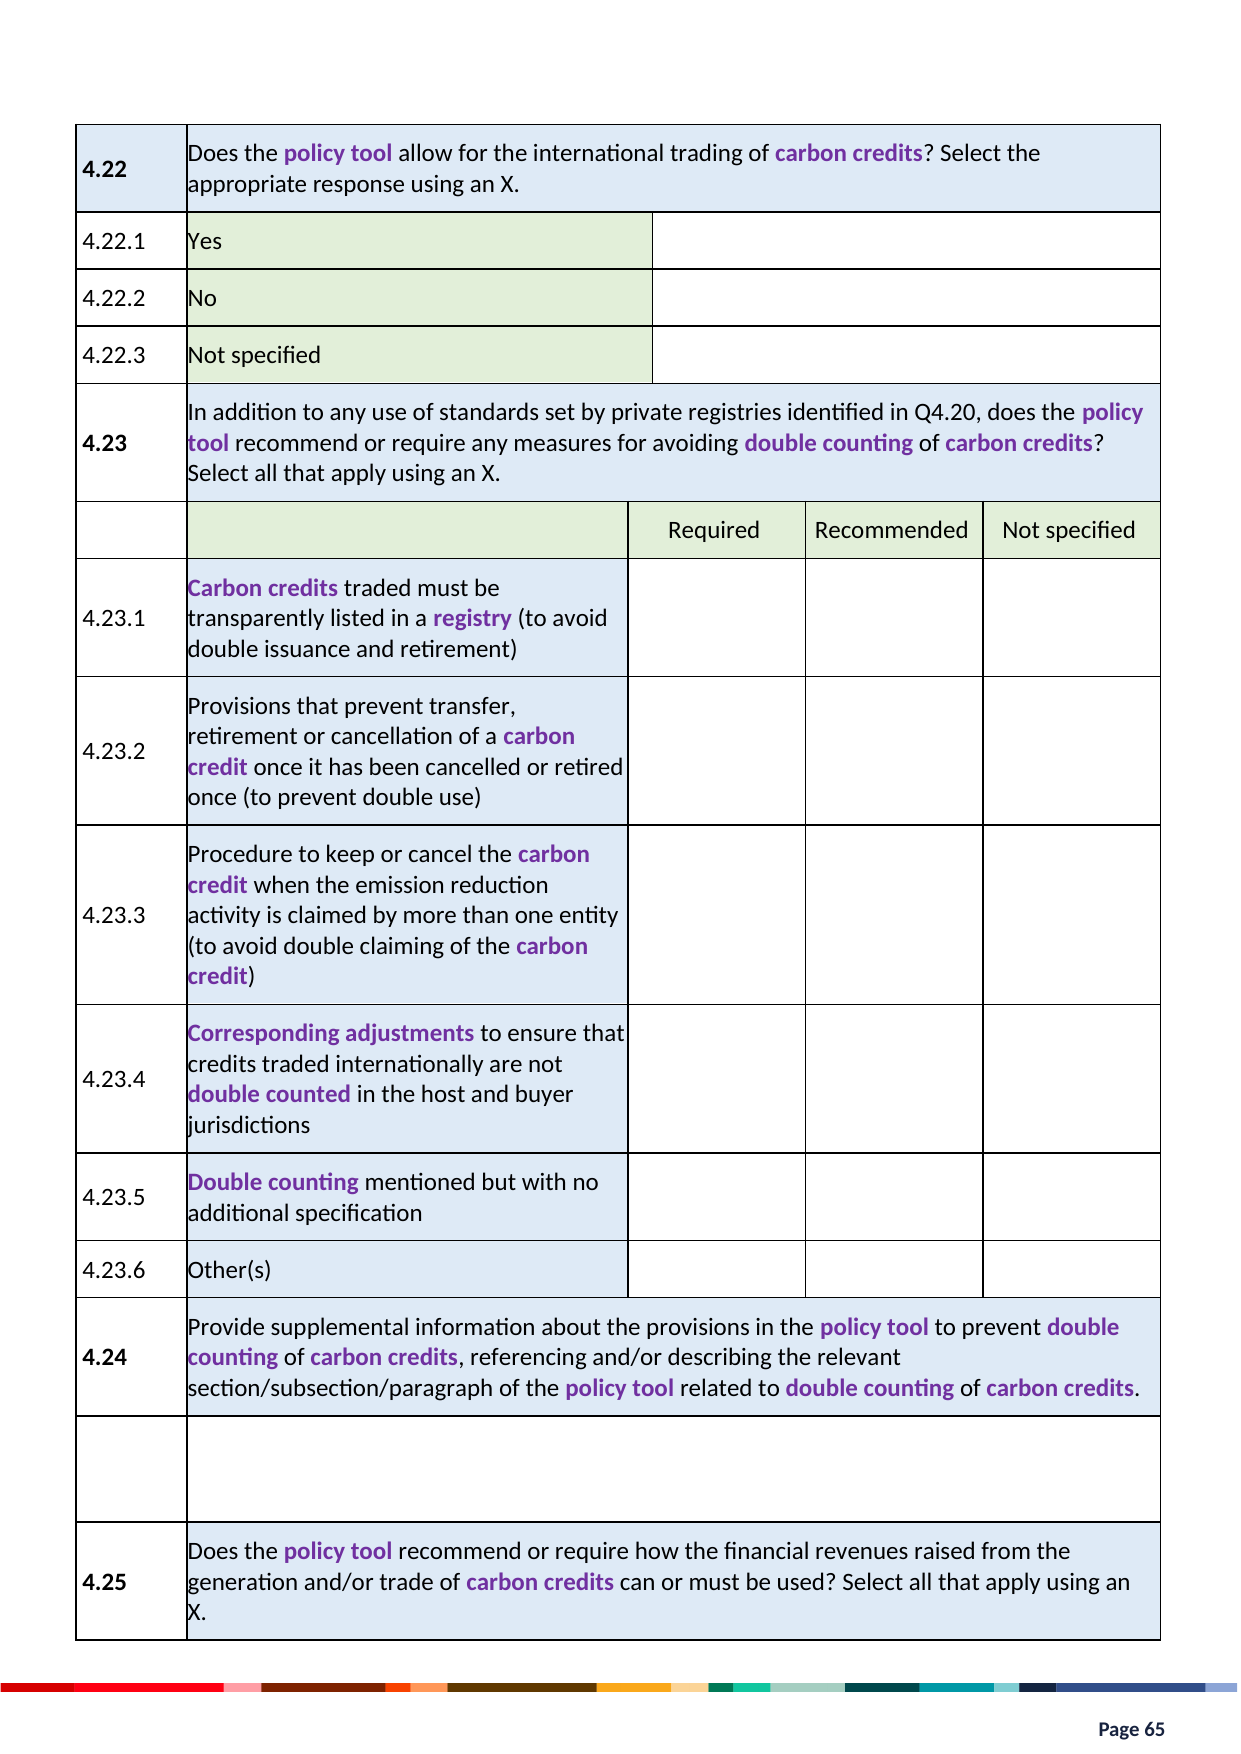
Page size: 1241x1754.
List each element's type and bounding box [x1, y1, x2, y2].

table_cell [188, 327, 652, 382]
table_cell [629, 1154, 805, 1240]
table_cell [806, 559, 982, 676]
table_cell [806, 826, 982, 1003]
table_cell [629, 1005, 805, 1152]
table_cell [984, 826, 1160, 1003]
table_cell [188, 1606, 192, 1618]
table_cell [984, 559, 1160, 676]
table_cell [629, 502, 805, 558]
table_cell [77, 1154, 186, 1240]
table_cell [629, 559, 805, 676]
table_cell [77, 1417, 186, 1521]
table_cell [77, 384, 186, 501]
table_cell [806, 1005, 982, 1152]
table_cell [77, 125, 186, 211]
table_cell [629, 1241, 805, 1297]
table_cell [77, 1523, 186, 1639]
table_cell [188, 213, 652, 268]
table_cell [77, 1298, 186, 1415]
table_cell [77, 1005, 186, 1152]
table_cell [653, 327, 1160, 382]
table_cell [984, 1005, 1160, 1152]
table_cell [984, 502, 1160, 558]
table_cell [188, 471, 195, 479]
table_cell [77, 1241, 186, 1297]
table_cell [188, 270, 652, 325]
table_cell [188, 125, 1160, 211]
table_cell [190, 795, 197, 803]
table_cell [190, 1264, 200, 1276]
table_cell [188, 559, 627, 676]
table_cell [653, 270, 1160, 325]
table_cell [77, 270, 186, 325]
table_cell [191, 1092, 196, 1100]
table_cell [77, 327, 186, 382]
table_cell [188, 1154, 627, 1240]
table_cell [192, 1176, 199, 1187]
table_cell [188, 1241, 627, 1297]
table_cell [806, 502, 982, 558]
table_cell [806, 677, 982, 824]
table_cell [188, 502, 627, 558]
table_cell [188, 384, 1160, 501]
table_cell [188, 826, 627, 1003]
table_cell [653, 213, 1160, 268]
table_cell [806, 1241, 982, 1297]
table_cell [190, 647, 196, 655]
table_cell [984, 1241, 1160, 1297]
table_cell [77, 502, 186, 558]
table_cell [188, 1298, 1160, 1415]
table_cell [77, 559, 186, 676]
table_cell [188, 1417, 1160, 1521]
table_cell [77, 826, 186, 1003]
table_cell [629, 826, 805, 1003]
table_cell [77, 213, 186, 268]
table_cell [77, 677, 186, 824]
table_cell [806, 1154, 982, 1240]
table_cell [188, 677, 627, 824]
picture [0, 1683, 1236, 1692]
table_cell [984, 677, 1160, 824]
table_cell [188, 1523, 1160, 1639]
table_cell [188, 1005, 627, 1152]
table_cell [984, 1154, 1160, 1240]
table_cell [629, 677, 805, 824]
